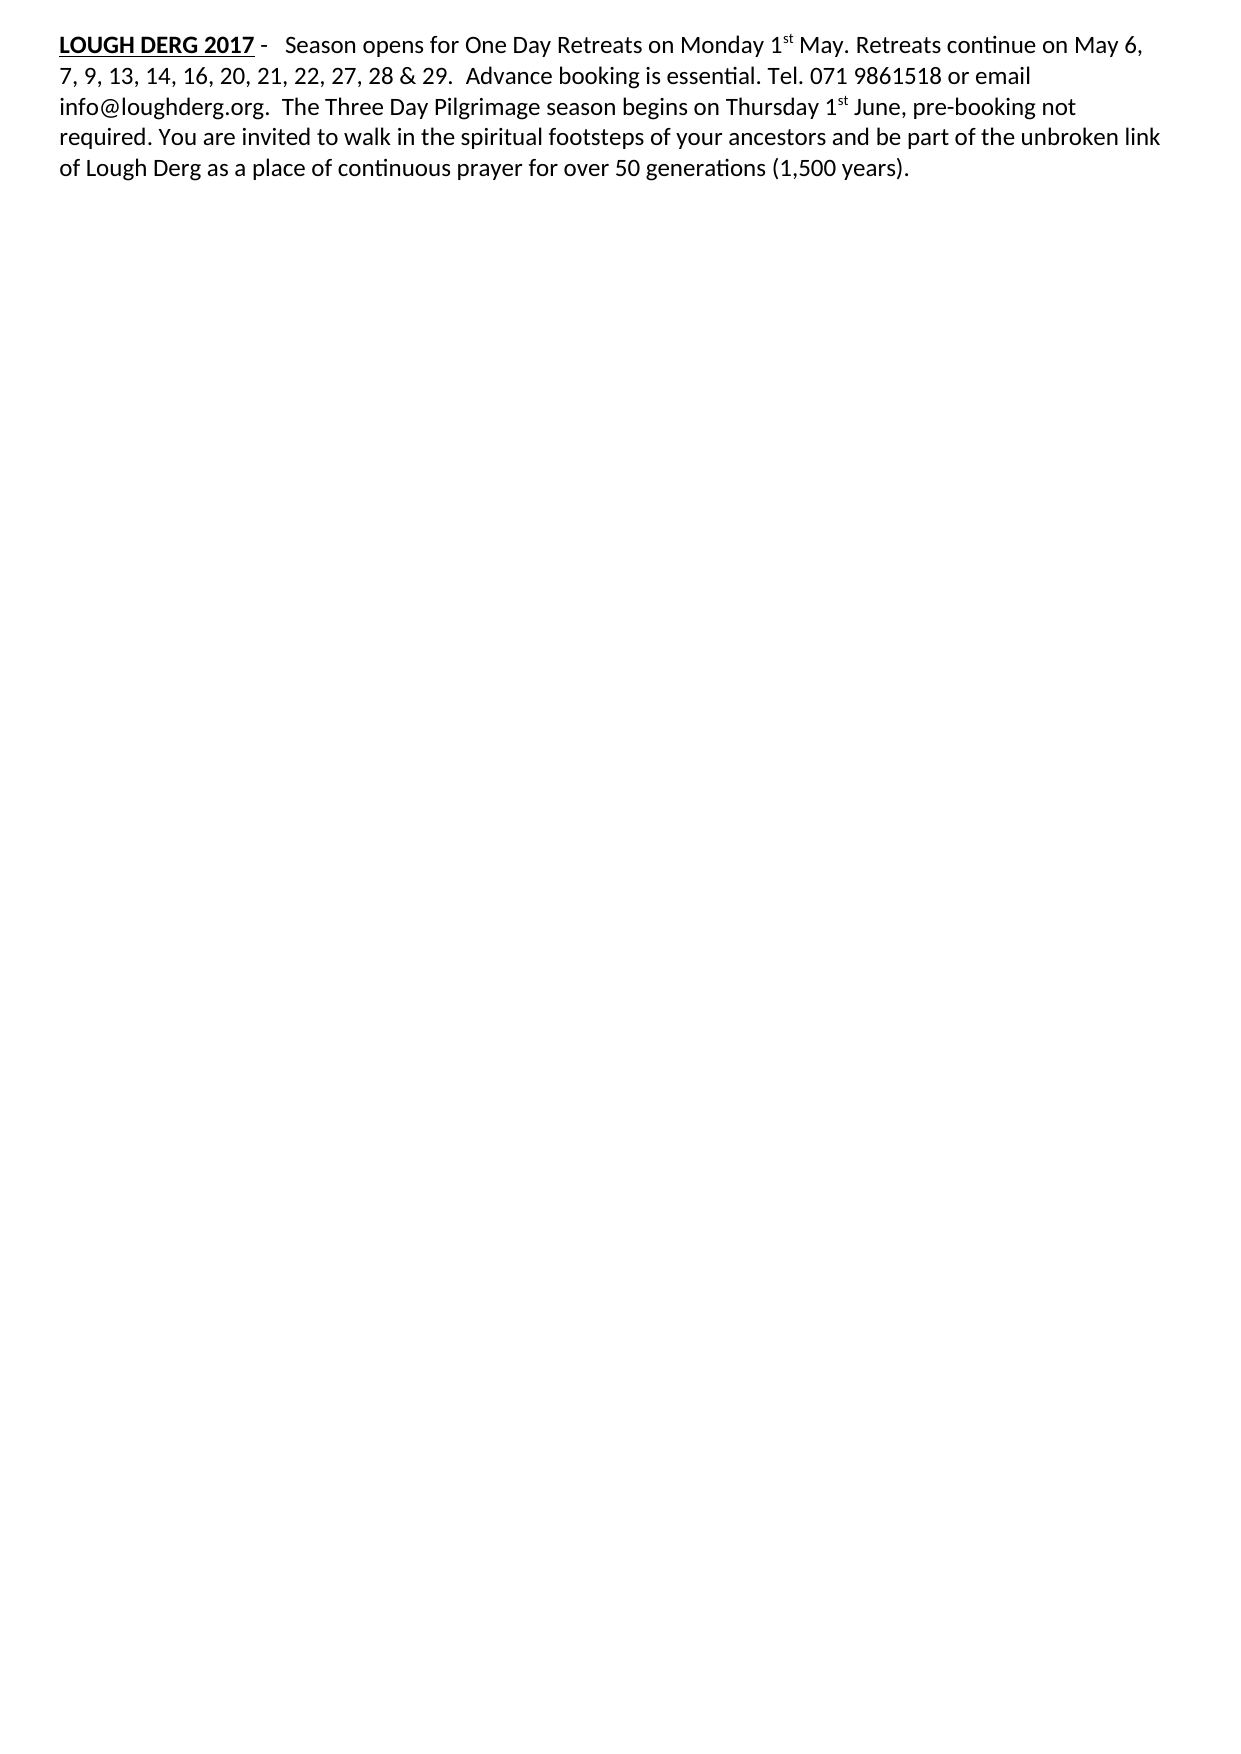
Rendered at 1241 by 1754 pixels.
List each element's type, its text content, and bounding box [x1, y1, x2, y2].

text LOUGH DERG 2017 - Season opens for One Day Retreats on Monday 1st May. Retreats continue on May 6, 7, 9, 13, 14, 16, 20, 21, 22, 27, 28 & 29. Advance booking is essential. Tel. 071 9861518 or email info@loughderg.org. The Three Day Pilgrimage season begins on Thursday 1st June, pre-booking not required. You are invited to walk in the spiritual footsteps of your ancestors and be part of the unbroken link of Lough Derg as a place of continuous prayer for over 50 generations (1,500 years). [59, 29, 1167, 182]
